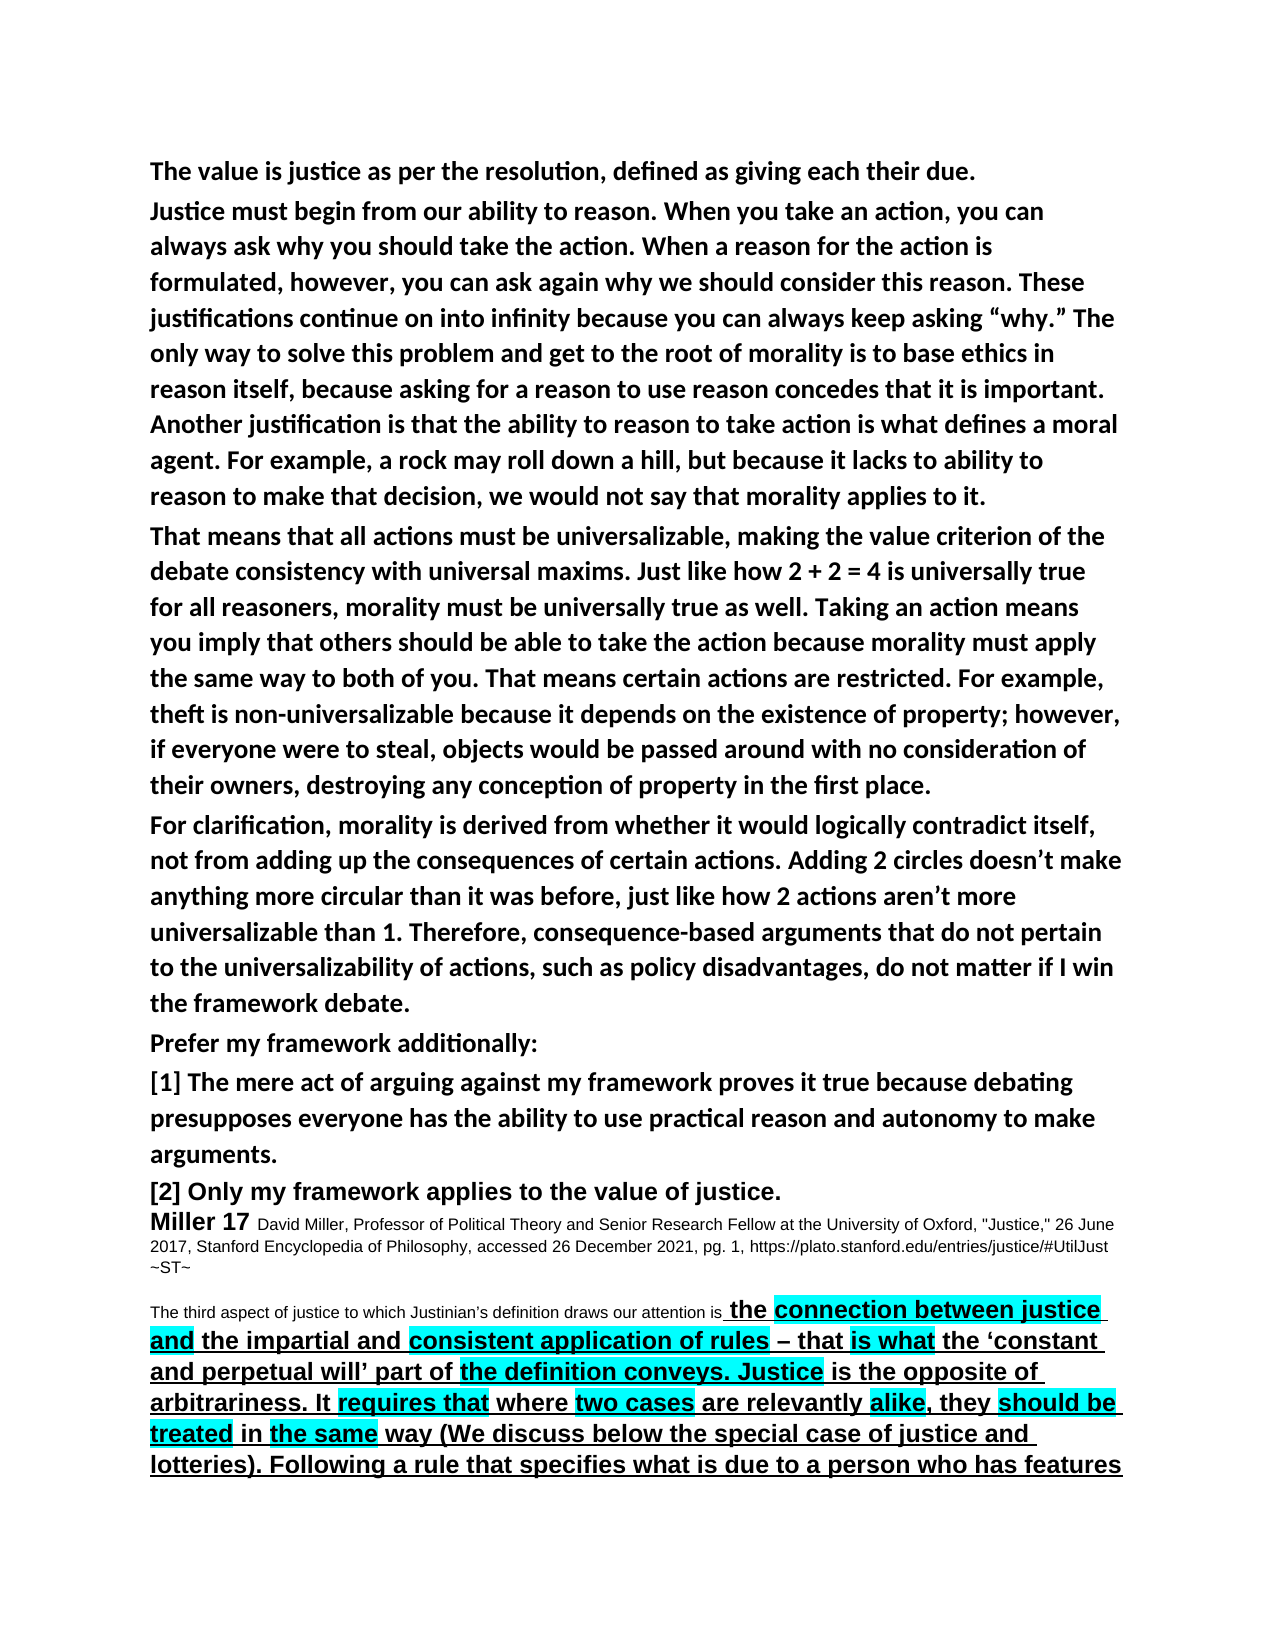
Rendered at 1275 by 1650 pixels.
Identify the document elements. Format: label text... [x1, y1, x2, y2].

subtitle Justice must begin from our ability to reason. When you take an action, you can always ask why you should take the action. When a reason for the action is formulated, however, you can ask again why we should consider this reason. These justifications continue on into infinity because you can always keep asking “why.” The only way to solve this problem and get to the root of morality is to base ethics in reason itself, because asking for a reason to use reason concedes that it is important. Another justification is that the ability to reason to take action is what defines a moral agent. For example, a rock may roll down a hill, but because it lacks to ability to reason to make that decision, we would not say that morality applies to it. [150, 194, 1125, 512]
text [150, 1295, 1125, 1479]
subtitle The value is justice as per the resolution, defined as giving each their due. [150, 154, 1125, 187]
subtitle Prefer my framework additionally: [150, 1026, 1125, 1059]
text Miller 17 David Miller, Professor of Political Theory and Senior Research Fellow at the University of Oxford, "Justice," 26 June 2017, Stanford Encyclopedia of Philosophy, accessed 26 December 2021, pg. 1, https://plato.stanford.edu/entries/justice/#UtilJust ~ST~ [150, 1207, 1125, 1277]
subtitle [1] The mere act of arguing against my framework proves it true because debating presupposes everyone has the ability to use practical reason and autonomy to make arguments. [150, 1066, 1125, 1170]
subtitle For clarification, morality is derived from whether it would logically contradict itself, not from adding up the consequences of certain actions. Adding 2 circles doesn’t make anything more circular than it was before, just like how 2 actions aren’t more universalizable than 1. Therefore, consequence-based arguments that do not pertain to the universalizability of actions, such as policy disadvantages, do not matter if I win the framework debate. [150, 808, 1125, 1019]
subtitle That means that all actions must be universalizable, making the value criterion of the debate consistency with universal maxims. Just like how 2 + 2 = 4 is universally true for all reasoners, morality must be universally true as well. Taking an action means you imply that others should be able to take the action because morality must apply the same way to both of you. That means certain actions are restricted. For example, theft is non-universalizable because it depends on the existence of property; however, if everyone were to steal, objects would be passed around with no consideration of their owners, destroying any conception of property in the first place. [150, 519, 1125, 801]
text [2] Only my framework applies to the value of justice. [150, 1177, 1125, 1205]
